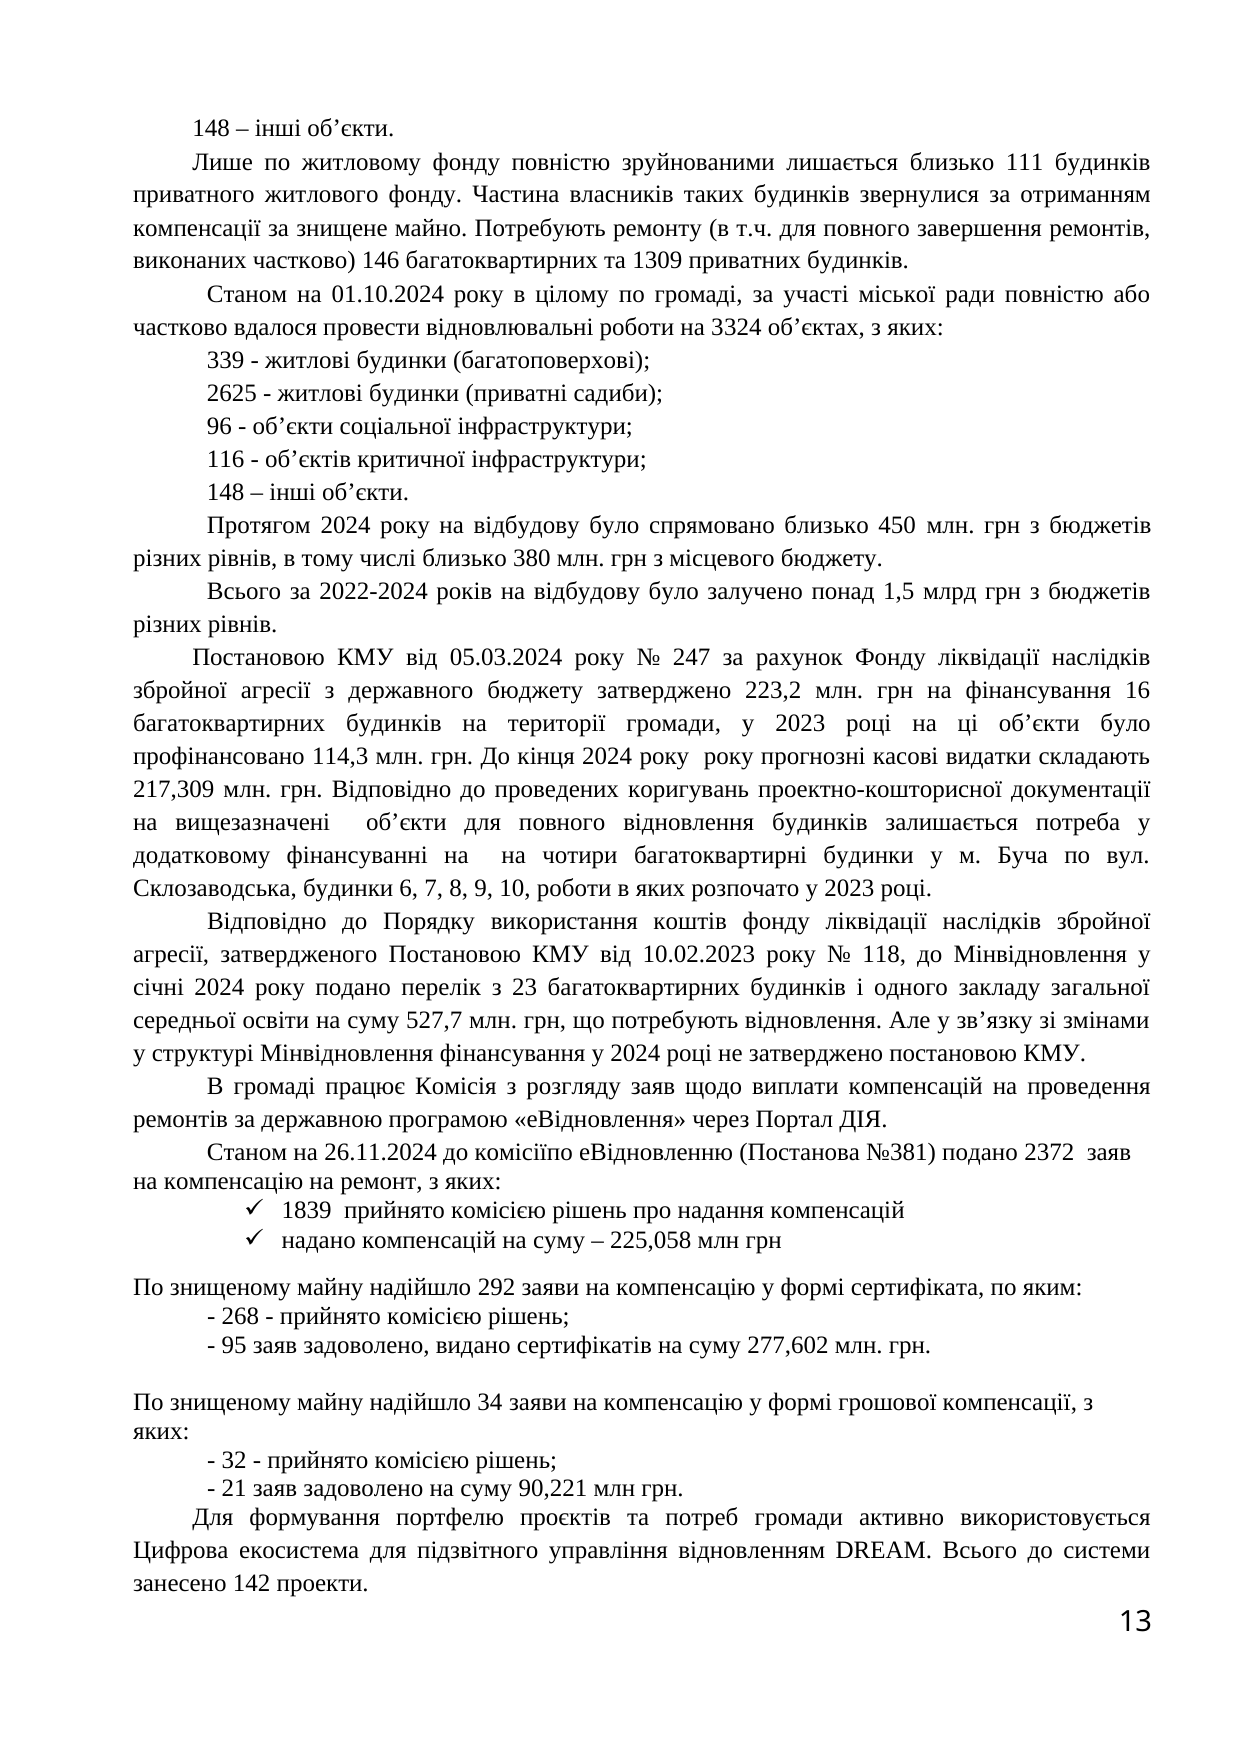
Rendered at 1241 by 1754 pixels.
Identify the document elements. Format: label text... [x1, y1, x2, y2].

text - 268 - прийнято комісією рішень; [207, 1301, 1152, 1330]
text По знищеному майну надійшло 292 заяви на компенсацію у формі сертифіката, по яким: [133, 1272, 1152, 1301]
text По знищеному майну надійшло 34 заяви на компенсацію у формі грошової компенсації, з яких: [133, 1387, 1152, 1445]
text Протягом 2024 року на відбудову було спрямовано близько 450 млн. грн з бюджетів різних рівнів, в тому числі близько 380 млн. грн з місцевого бюджету. [133, 510, 1152, 572]
text Станом на 26.11.2024 до комісіїпо еВідновленню (Постанова №381) подано 2372 заяв на компенсацію на ремонт, з яких: [133, 1137, 1152, 1195]
text Лише по житловому фонду повністю зруйнованими лишається близько 111 будинків приватного житлового фонду. Частина власників таких будинків звернулися за отриманням компенсації за знищене майно. Потребують ремонту (в т.ч. для повного завершення ремонтів, виконаних частково) 146 багатоквартирних та 1309 приватних будинків. [133, 147, 1152, 274]
text В громаді працює Комісія з розгляду заяв щодо виплати компенсацій на проведення ремонтів за державною програмою «еВідновлення» через Портал ДІЯ. [133, 1071, 1152, 1133]
text 2625 - житлові будинки (приватні садиби); [133, 378, 1152, 406]
text 148 – інші об’єкти. [133, 477, 1152, 506]
text Станом на 01.10.2024 року в цілому по громаді, за участі міської ради повністю або частково вдалося провести відновлювальні роботи на 3324 об’єктах, з яких: [133, 279, 1152, 340]
text Відповідно до Порядку використання коштів фонду ліквідації наслідків збройної агресії, затвердженого Постановою КМУ від 10.02.2023 року № 118, до Мінвідновлення у січні 2024 року подано перелік з 23 багатоквартирних будинків і одного закладу загальної середньої освіти на суму 527,7 млн. грн, що потребують відновлення. Але у зв’язку зі змінами у структурі Мінвідновлення фінансування у 2024 році не затверджено постановою КМУ. [133, 906, 1152, 1067]
text - 95 заяв задоволено, видано сертифікатів на суму 277,602 млн. грн. [207, 1330, 1152, 1358]
text 96 - об’єкти соціальної інфраструктури; [133, 411, 1152, 439]
text 339 - житлові будинки (багатоповерхові); [133, 345, 1152, 373]
text 148 – інші об’єкти. [133, 113, 1152, 142]
list 1839 прийнято комісією рішень про надання компенсацій [244, 1195, 1152, 1223]
list надано компенсацій на суму – 225,058 млн грн [244, 1225, 1152, 1254]
text - 32 - прийнято комісією рішень; [207, 1445, 1152, 1473]
text Постановою КМУ від 05.03.2024 року № 247 за рахунок Фонду ліквідації наслідків збройної агресії з державного бюджету затверджено 223,2 млн. грн на фінансування 16 багатоквартирних будинків на території громади, у 2023 році на ці об’єкти було профінансовано 114,3 млн. грн. До кінця 2024 року року прогнозні касові видатки складають 217,309 млн. грн. Відповідно до проведених коригувань проектно-кошторисної документації на вищезазначені об’єкти для повного відновлення будинків залишається потреба у додатковому фінансуванні на на чотири багатоквартирні будинки у м. Буча по вул. Склозаводська, будинки 6, 7, 8, 9, 10, роботи в яких розпочато у 2023 році. [133, 642, 1152, 902]
text Для формування портфелю проєктів та потреб громади активно використовується Цифрова екосистема для підзвітного управління відновленням DREAM. Всього до системи занесено 142 проекти. [133, 1502, 1152, 1597]
text Всього за 2022-2024 років на відбудову було залучено понад 1,5 млрд грн з бюджетів різних рівнів. [133, 576, 1152, 638]
text 116 - об’єктів критичної інфраструктури; [133, 444, 1152, 472]
text - 21 заяв задоволено на суму 90,221 млн грн. [207, 1473, 1152, 1502]
